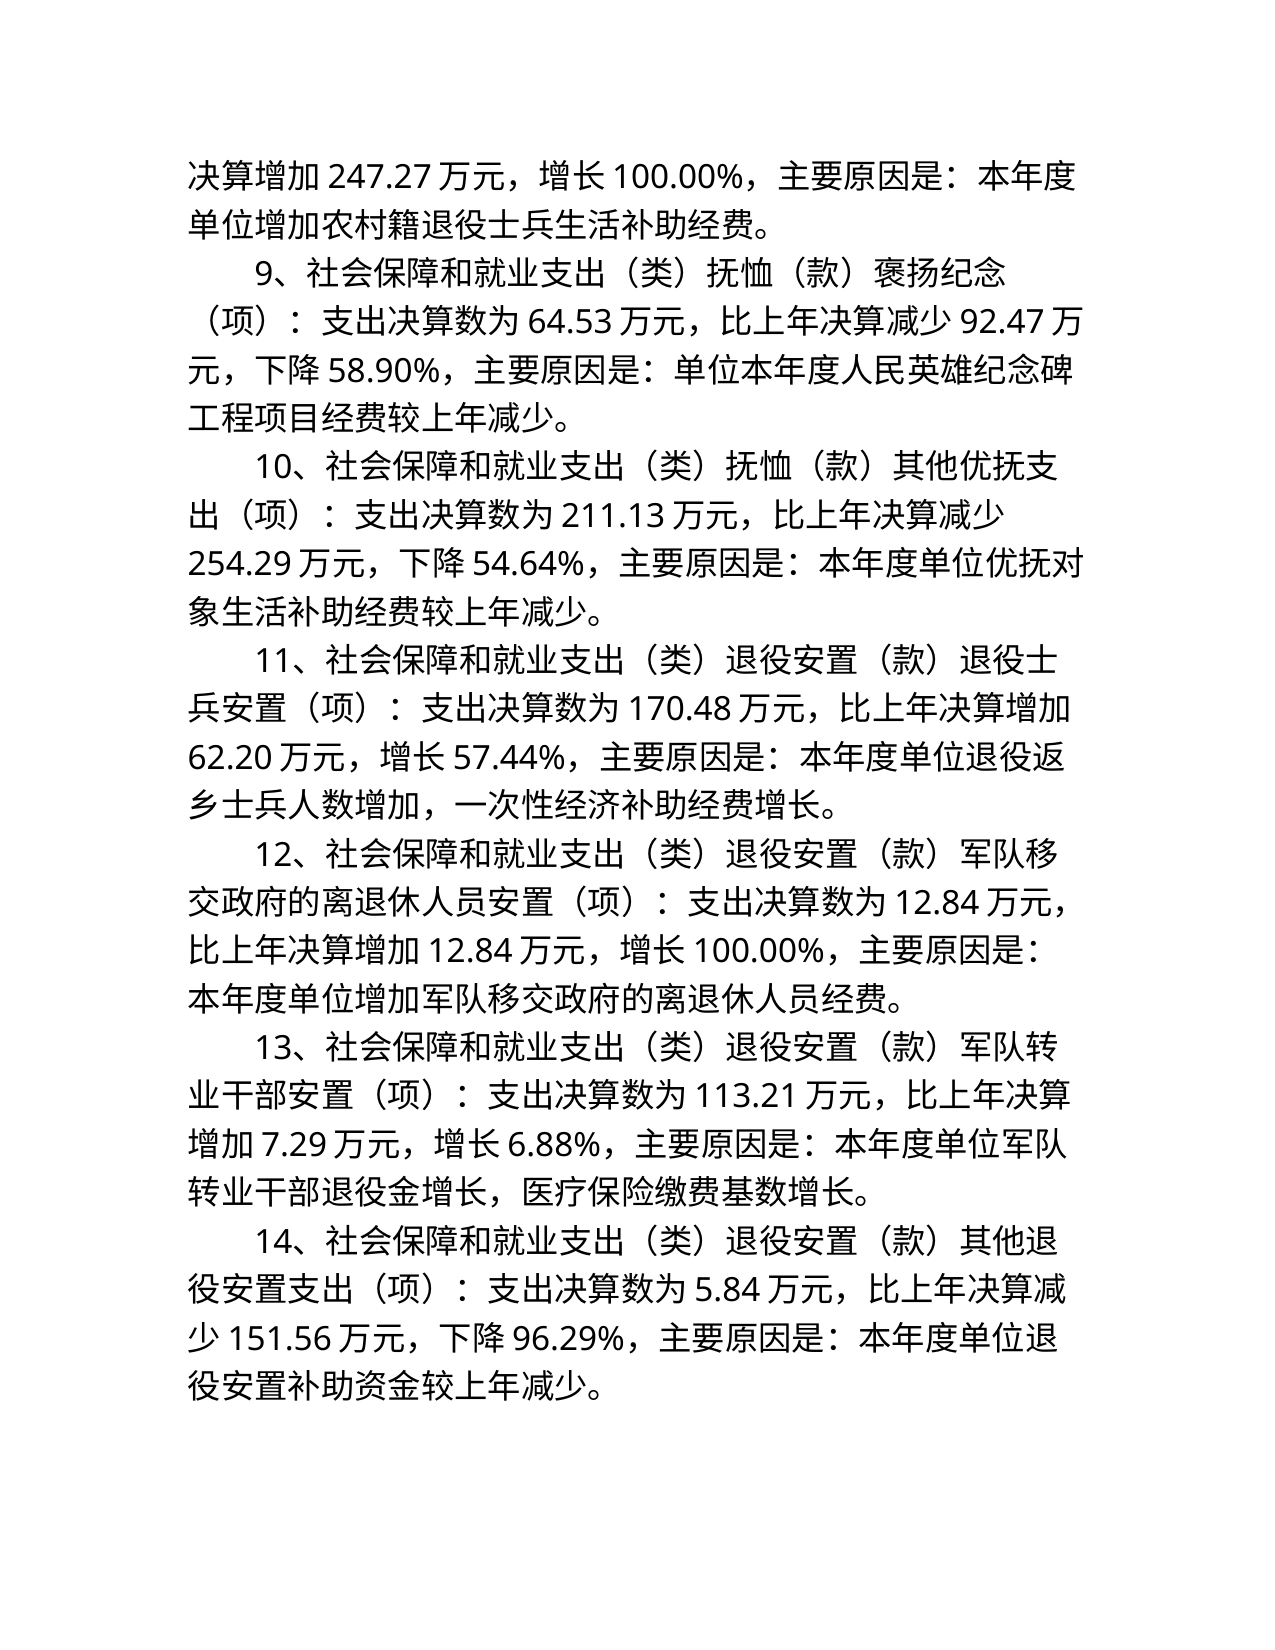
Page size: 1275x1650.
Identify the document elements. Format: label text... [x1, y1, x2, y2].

text 9、社会保障和就业支出（类）抚恤（款）褒扬纪念（项）：支出决算数为64.53万元，比上年决算减少92.47万元，下降58.90%，主要原因是：单位本年度人民英雄纪念碑工程项目经费较上年减少。 [187, 247, 1087, 440]
text 14、社会保障和就业支出（类）退役安置（款）其他退役安置支出（项）：支出决算数为5.84万元，比上年决算减少151.56万元，下降96.29%，主要原因是：本年度单位退役安置补助资金较上年减少。 [187, 1214, 1087, 1408]
text 13、社会保障和就业支出（类）退役安置（款）军队转业干部安置（项）：支出决算数为113.21万元，比上年决算增加7.29万元，增长6.88%，主要原因是：本年度单位军队转业干部退役金增长，医疗保险缴费基数增长。 [187, 1021, 1087, 1214]
text 12、社会保障和就业支出（类）退役安置（款）军队移交政府的离退休人员安置（项）：支出决算数为12.84万元，比上年决算增加12.84万元，增长100.00%，主要原因是：本年度单位增加军队移交政府的离退休人员经费。 [187, 827, 1087, 1021]
text 10、社会保障和就业支出（类）抚恤（款）其他优抚支出（项）：支出决算数为211.13万元，比上年决算减少254.29万元，下降54.64%，主要原因是：本年度单位优抚对象生活补助经费较上年减少。 [187, 440, 1087, 634]
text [187, 150, 1087, 247]
text 11、社会保障和就业支出（类）退役安置（款）退役士兵安置（项）：支出决算数为170.48万元，比上年决算增加62.20万元，增长57.44%，主要原因是：本年度单位退役返乡士兵人数增加，一次性经济补助经费增长。 [187, 634, 1087, 827]
